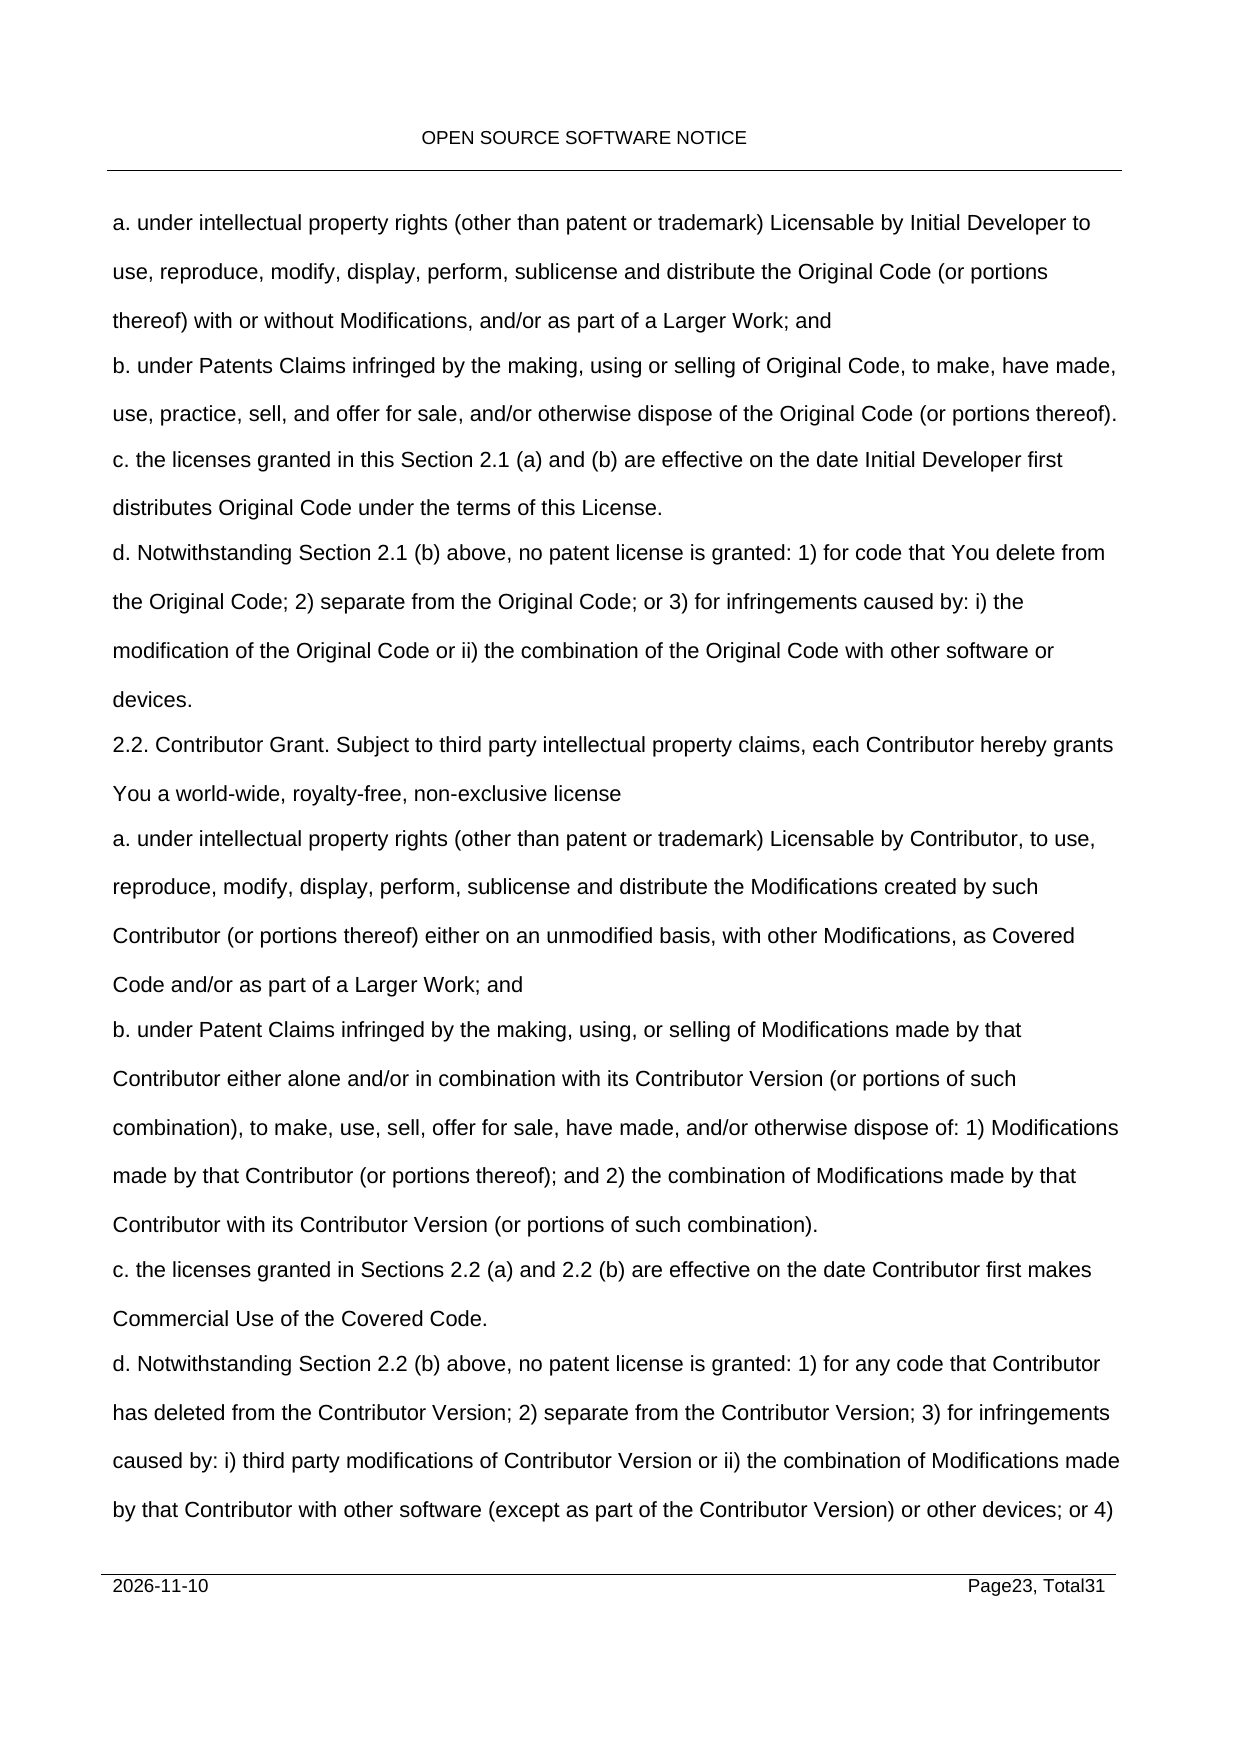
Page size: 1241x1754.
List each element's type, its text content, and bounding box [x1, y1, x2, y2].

text 2.2. Contributor Grant. Subject to third party intellectual property claims, each Contributor hereby grants You a world-wide, royalty-free, non-exclusive license [112, 728, 1128, 809]
text d. Notwithstanding Section 2.1 (b) above, no patent license is granted: 1) for code that You delete from the Original Code; 2) separate from the Original Code; or 3) for infringements caused by: i) the modification of the Original Code or ii) the combination of the Original Code with other software or devices. [112, 537, 1128, 715]
text b. under Patents Claims infringed by the making, using or selling of Original Code, to make, have made, use, practice, sell, and offer for sale, and/or otherwise dispose of the Original Code (or portions thereof). [112, 349, 1128, 430]
text b. under Patent Claims infringed by the making, using, or selling of Modifications made by that Contributor either alone and/or in combination with its Contributor Version (or portions of such combination), to make, use, sell, offer for sale, have made, and/or otherwise dispose of: 1) Modifications made by that Contributor (or portions thereof); and 2) the combination of Modifications made by that Contributor with its Contributor Version (or portions of such combination). [112, 1013, 1128, 1241]
text c. the licenses granted in this Section 2.1 (a) and (b) are effective on the date Initial Developer first distributes Original Code under the terms of this License. [112, 443, 1128, 524]
text a. under intellectual property rights (other than patent or trademark) Licensable by Contributor, to use, reproduce, modify, display, perform, sublicense and distribute the Modifications created by such Contributor (or portions thereof) either on an unmodified basis, with other Modifications, as Covered Code and/or as part of a Larger Work; and [112, 822, 1128, 1001]
text c. the licenses granted in Sections 2.2 (a) and 2.2 (b) are effective on the date Contributor first makes Commercial Use of the Covered Code. [112, 1253, 1128, 1334]
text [112, 1347, 1128, 1526]
text a. under intellectual property rights (other than patent or trademark) Licensable by Initial Developer to use, reproduce, modify, display, perform, sublicense and distribute the Original Code (or portions thereof) with or without Modifications, and/or as part of a Larger Work; and [112, 206, 1128, 336]
